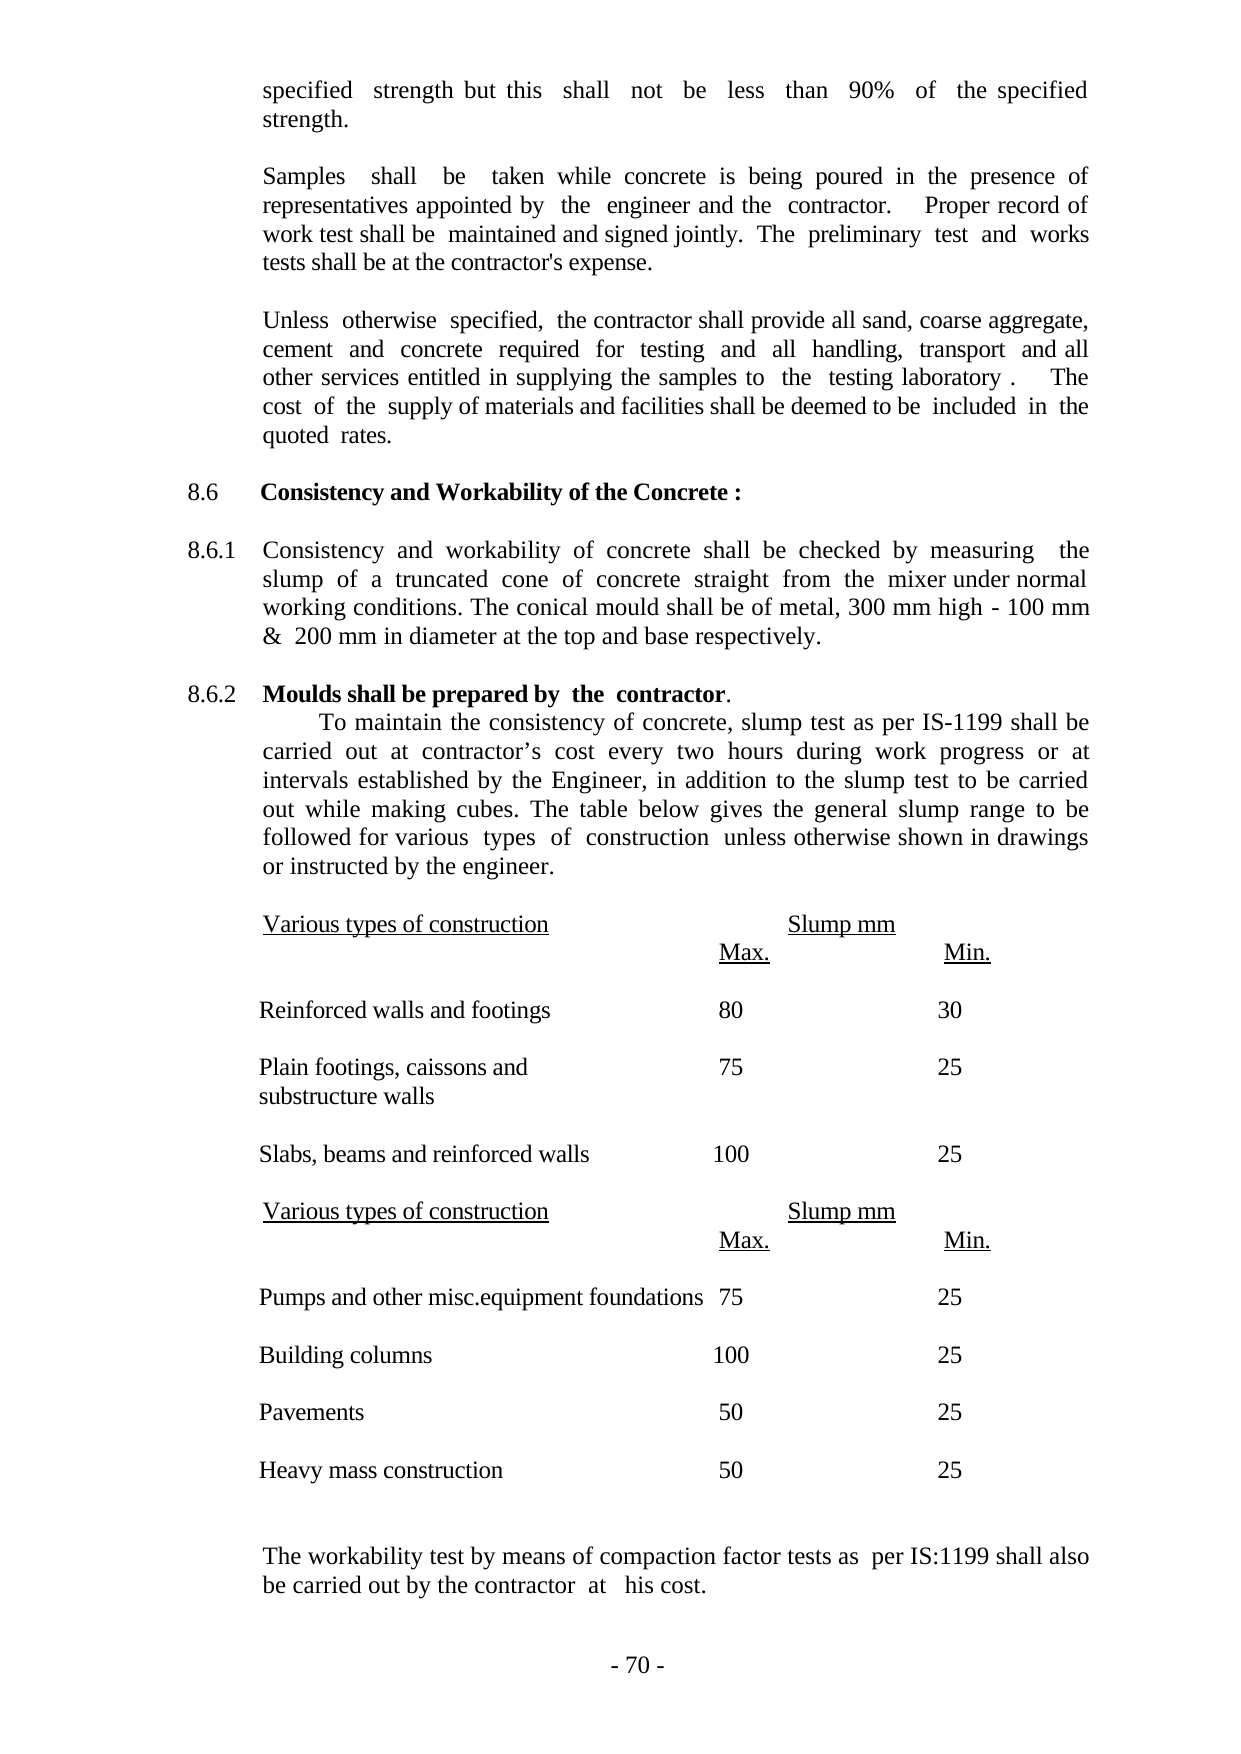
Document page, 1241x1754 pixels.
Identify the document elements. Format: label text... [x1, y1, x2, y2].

text substructure walls [187, 1081, 1090, 1110]
text Various types of construction Slump mm [187, 1196, 1090, 1225]
text The workability test by means of compaction factor tests as per IS:1199 shall also be carried out by the contractor at his cost. [262, 1541, 1090, 1599]
text Various types of construction Slump mm [187, 909, 1090, 937]
text Building columns 100 25 [187, 1340, 1090, 1369]
text Pavements 50 25 [187, 1397, 1090, 1426]
text Max. Min. [187, 1225, 1090, 1254]
text Samples shall be taken while concrete is being poured in the presence of representatives appointed by the engineer and the contractor. Proper record of work test shall be maintained and signed jointly. The preliminary test and works tests shall be at the contractor's expense. [178, 161, 1090, 276]
text Heavy mass construction 50 25 [187, 1455, 1090, 1484]
text To maintain the consistency of concrete, slump test as per IS-1199 shall be carried out at contractor’s cost every two hours during work progress or at intervals established by the Engineer, in addition to the slump test to be carried out while making cubes. The table below gives the general slump range to be followed for various types of construction unless otherwise shown in drawings or instructed by the engineer. [262, 707, 1090, 880]
text Max. Min. [187, 937, 1090, 966]
text 8.6 Consistency and Workability of the Concrete : [187, 477, 1090, 506]
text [262, 75, 1090, 132]
text Pumps and other misc.equipment foundations 75 25 [187, 1282, 1090, 1311]
text Plain footings, caissons and 75 25 [187, 1052, 1090, 1081]
text Unless otherwise specified, the contractor shall provide all sand, coarse aggregate, cement and concrete required for testing and all handling, transport and all other services entitled in supplying the samples to the testing laboratory . The cost of the supply of materials and facilities shall be deemed to be included in the quoted rates. [187, 305, 1090, 449]
text 8.6.2 Moulds shall be prepared by the contractor. [187, 679, 1090, 707]
text Reinforced walls and footings 80 30 [187, 995, 1090, 1024]
text Slabs, beams and reinforced walls 100 25 [187, 1139, 1090, 1167]
text 8.6.1 Consistency and workability of concrete shall be checked by measuring the slump of a truncated cone of concrete straight from the mixer under normal working conditions. The conical mould shall be of metal, 300 mm high - 100 mm & 200 mm in diameter at the top and base respectively. [187, 535, 1090, 650]
